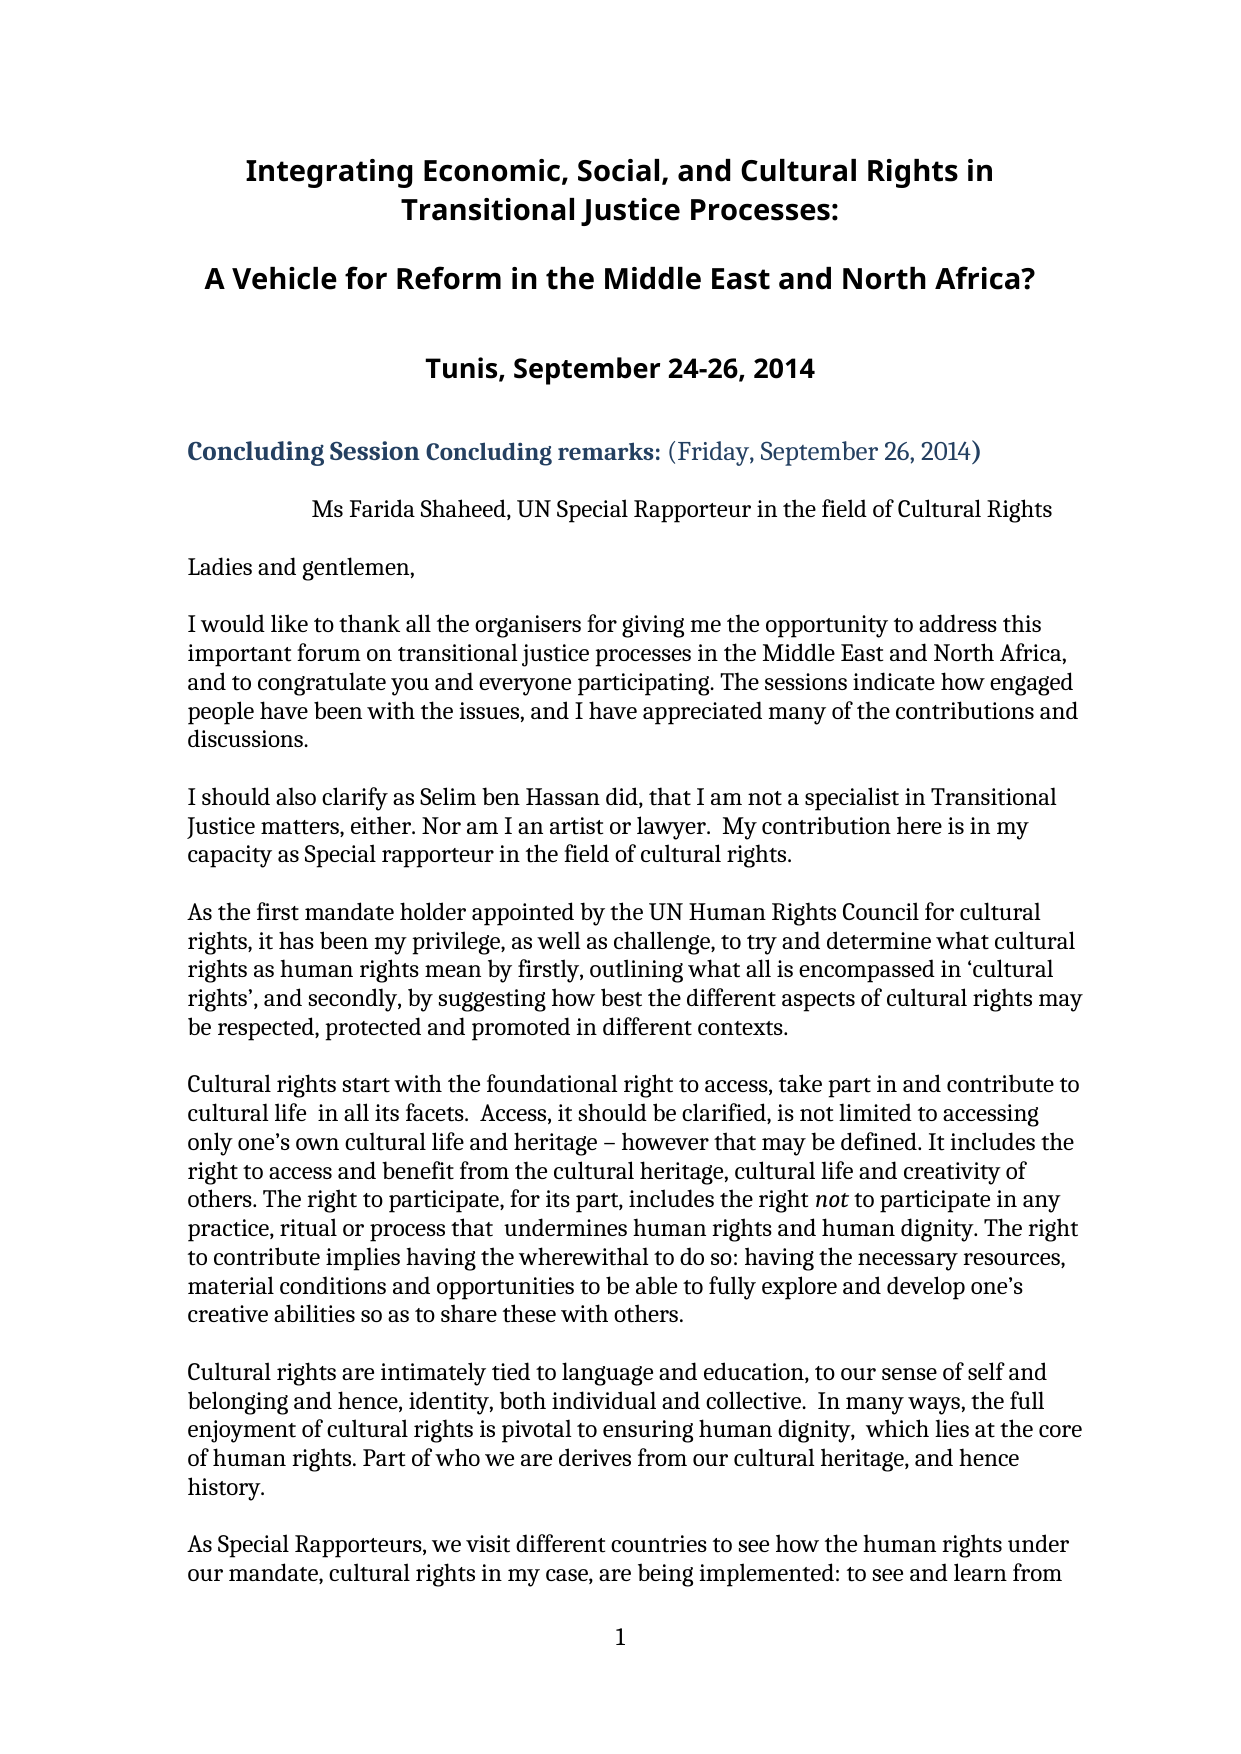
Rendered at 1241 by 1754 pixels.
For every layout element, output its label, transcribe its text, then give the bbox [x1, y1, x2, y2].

text Transitional Justice Processes: [187, 190, 1053, 229]
text I would like to thank all the organisers for giving me the opportunity to address this important forum on transitional justice processes in the Middle East and North Africa, and to congratulate you and everyone participating. The sessions indicate how engaged people have been with the issues, and I have appreciated many of the contributions and discussions. [187, 610, 1089, 754]
text Ladies and gentlemen, [187, 553, 1089, 582]
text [187, 1530, 1089, 1588]
text I should also clarify as Selim ben Hassan did, that I am not a specialist in Transitional Justice matters, either. Nor am I an artist or lawyer. My contribution here is in my capacity as Special rapporteur in the field of cultural rights. [187, 783, 1089, 869]
text Ms Farida Shaheed, UN Special Rapporteur in the field of Cultural Rights [187, 495, 1053, 524]
text Cultural rights are intimately tied to language and education, to our sense of self and belonging and hence, identity, both individual and collective. In many ways, the full enjoyment of cultural rights is pivotal to ensuring human dignity, which lies at the core of human rights. Part of who we are derives from our cultural heritage, and hence history. [187, 1358, 1089, 1502]
text Integrating Economic, Social, and Cultural Rights in [187, 150, 1053, 190]
text As the first mandate holder appointed by the UN Human Rights Council for cultural rights, it has been my privilege, as well as challenge, to try and determine what cultural rights as human rights mean by firstly, outlining what all is encompassed in ‘cultural rights’, and secondly, by suggesting how best the different aspects of cultural rights may be respected, protected and promoted in different contexts. [187, 898, 1089, 1042]
text A Vehicle for Reform in the Middle East and North Africa? [187, 258, 1053, 298]
text Tunis, September 24-26, 2014 [187, 349, 1053, 386]
text Concluding Session Concluding remarks: (Friday, September 26, 2014) [187, 436, 1053, 467]
text Cultural rights start with the foundational right to access, take part in and contribute to cultural life in all its facets. Access, it should be clarified, is not limited to accessing only one’s own cultural life and heritage – however that may be defined. It includes the right to access and benefit from the cultural heritage, cultural life and creativity of others. The right to participate, for its part, includes the right not to participate in any practice, ritual or process that undermines human rights and human dignity. The right to contribute implies having the wherewithal to do so: having the necessary resources, material conditions and opportunities to be able to fully explore and develop one’s creative abilities so as to share these with others. [187, 1070, 1089, 1329]
